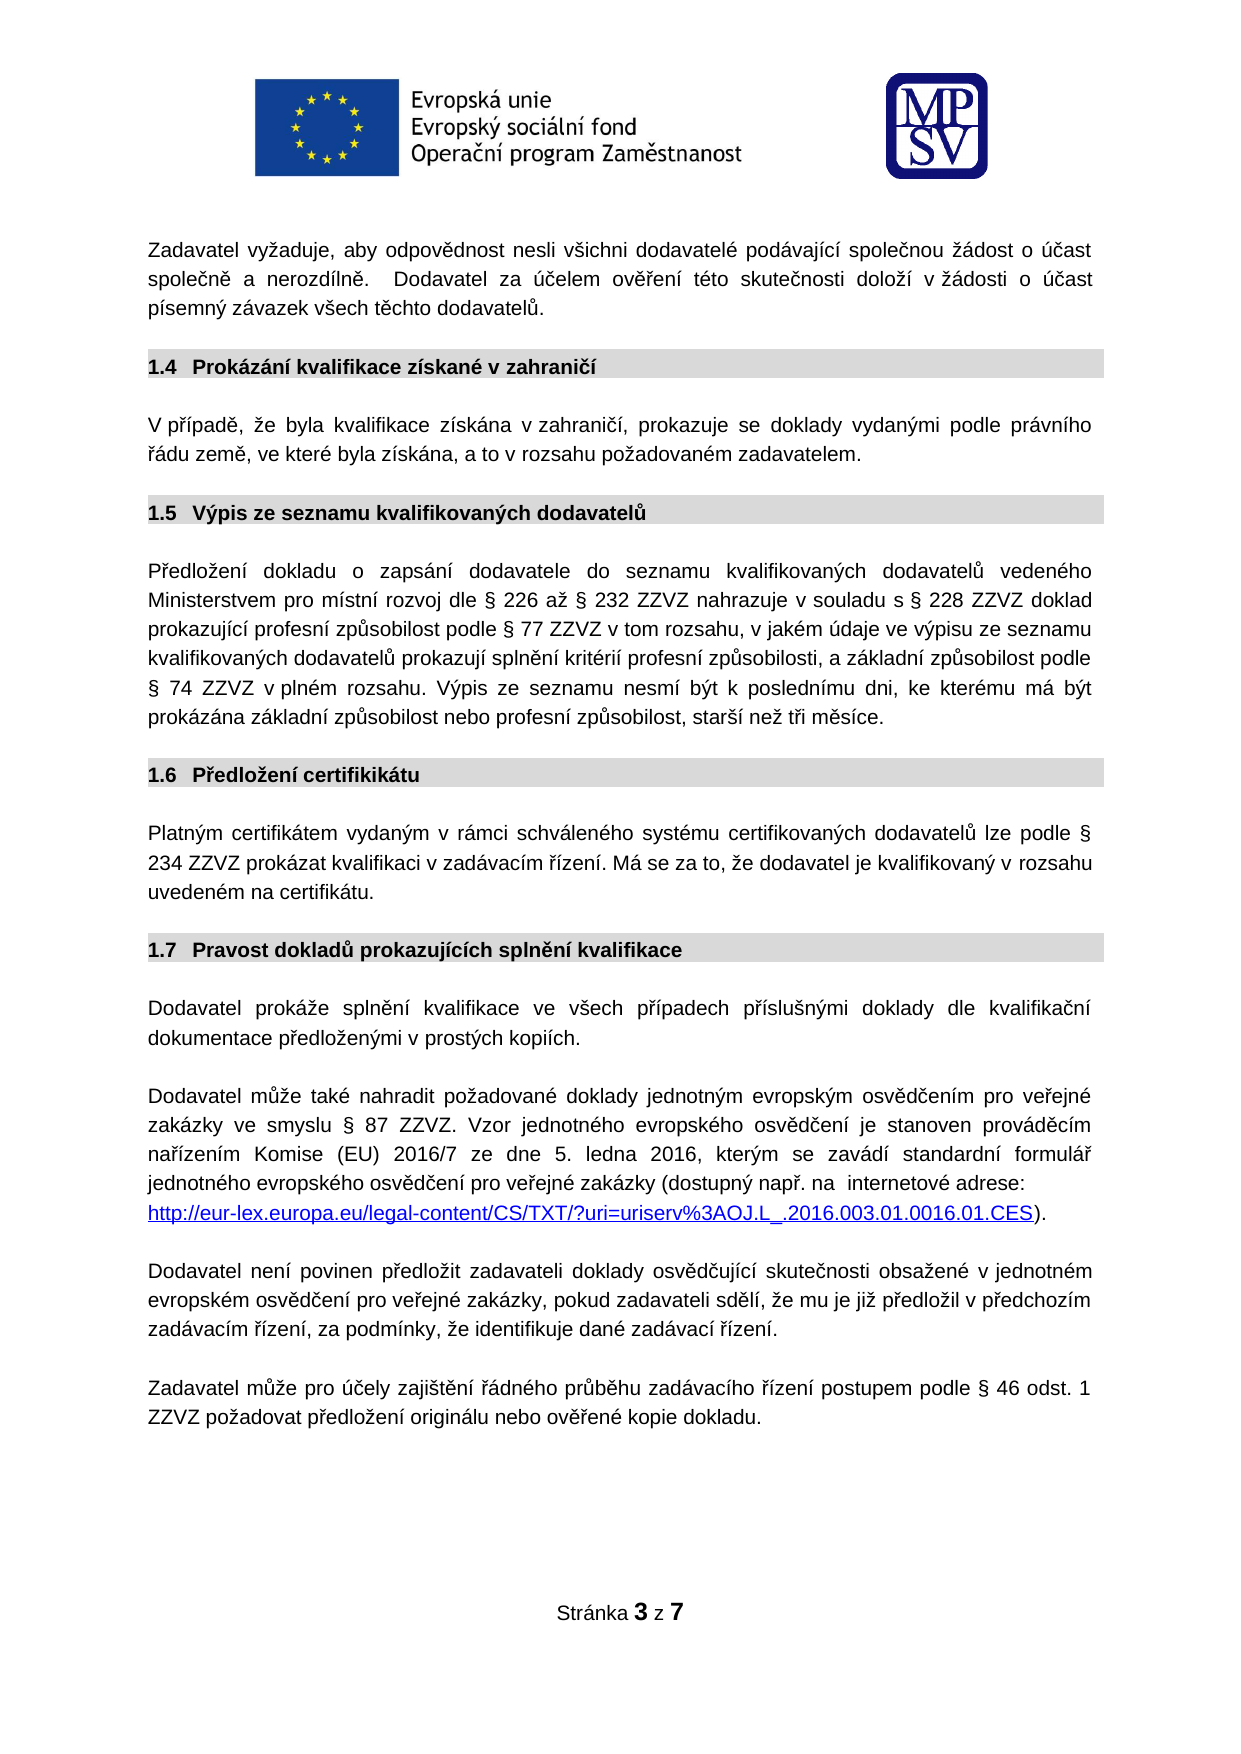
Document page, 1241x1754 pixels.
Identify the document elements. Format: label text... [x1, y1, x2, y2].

text Zadavatel vyžaduje, aby odpovědnost nesli všichni dodavatelé podávající společnou žádost o účast společně a nerozdílně. Dodavatel za účelem ověření této skutečnosti doloží v žádosti o účast písemný závazek všech těchto dodavatelů. [148, 233, 1092, 320]
text Dodavatel prokáže splnění kvalifikace ve všech případech příslušnými doklady dle kvalifikační dokumentace předloženými v prostých kopiích. [148, 991, 1092, 1049]
text Zadavatel může pro účely zajištění řádného průběhu zadávacího řízení postupem podle § 46 odst. 1 ZZVZ požadovat předložení originálu nebo ověřené kopie dokladu. [148, 1370, 1092, 1428]
text Předložení dokladu o zapsání dodavatele do seznamu kvalifikovaných dodavatelů vedeného Ministerstvem pro místní rozvoj dle § 226 až § 232 ZZVZ nahrazuje v souladu s § 228 ZZVZ doklad prokazující profesní způsobilost podle § 77 ZZVZ v tom rozsahu, v jakém údaje ve výpisu ze seznamu kvalifikovaných dodavatelů prokazují splnění kritérií profesní způsobilosti, a základní způsobilost podle § 74 ZZVZ v plném rozsahu. Výpis ze seznamu nesmí být k poslednímu dni, ke kterému má být prokázána základní způsobilost nebo profesní způsobilost, starší než tři měsíce. [148, 553, 1092, 728]
text Dodavatel není povinen předložit zadavateli doklady osvědčující skutečnosti obsažené v jednotném evropském osvědčení pro veřejné zakázky, pokud zadavateli sdělí, že mu je již předložil v předchozím zadávacím řízení, za podmínky, že identifikuje dané zadávací řízení. [148, 1253, 1092, 1341]
text Dodavatel může také nahradit požadované doklady jednotným evropským osvědčením pro veřejné zakázky ve smyslu § 87 ZZVZ. Vzor jednotného evropského osvědčení je stanoven prováděcím nařízením Komise (EU) 2016/7 ze dne 5. ledna 2016, kterým se zavádí standardní formulář jednotného evropského osvědčení pro veřejné zakázky (dostupný např. na internetové adrese: [148, 1078, 1092, 1195]
text Platným certifikátem vydaným v rámci schváleného systému certifikovaných dodavatelů lze podle § 234 ZZVZ prokázat kvalifikaci v zadávacím řízení. Má se za to, že dodavatel je kvalifikovaný v rozsahu uvedeném na certifikátu. [148, 816, 1092, 903]
text Pravost dokladů prokazujících splnění kvalifikace [148, 933, 1104, 962]
text V případě, že byla kvalifikace získána v zahraničí, prokazuje se doklady vydanými podle právního řádu země, ve které byla získána, a to v rozsahu požadovaném zadavatelem. [148, 408, 1092, 466]
text Výpis ze seznamu kvalifikovaných dodavatelů [148, 495, 1104, 524]
text Prokázání kvalifikace získané v zahraničí [148, 349, 1104, 378]
picture [886, 73, 988, 179]
text http://eur-lex.europa.eu/legal-content/CS/TXT/?uri=uriserv%3AOJ.L_.2016.003.01.0016.01.CES). [148, 1195, 1092, 1224]
text Předložení certifikikátu [148, 758, 1104, 787]
